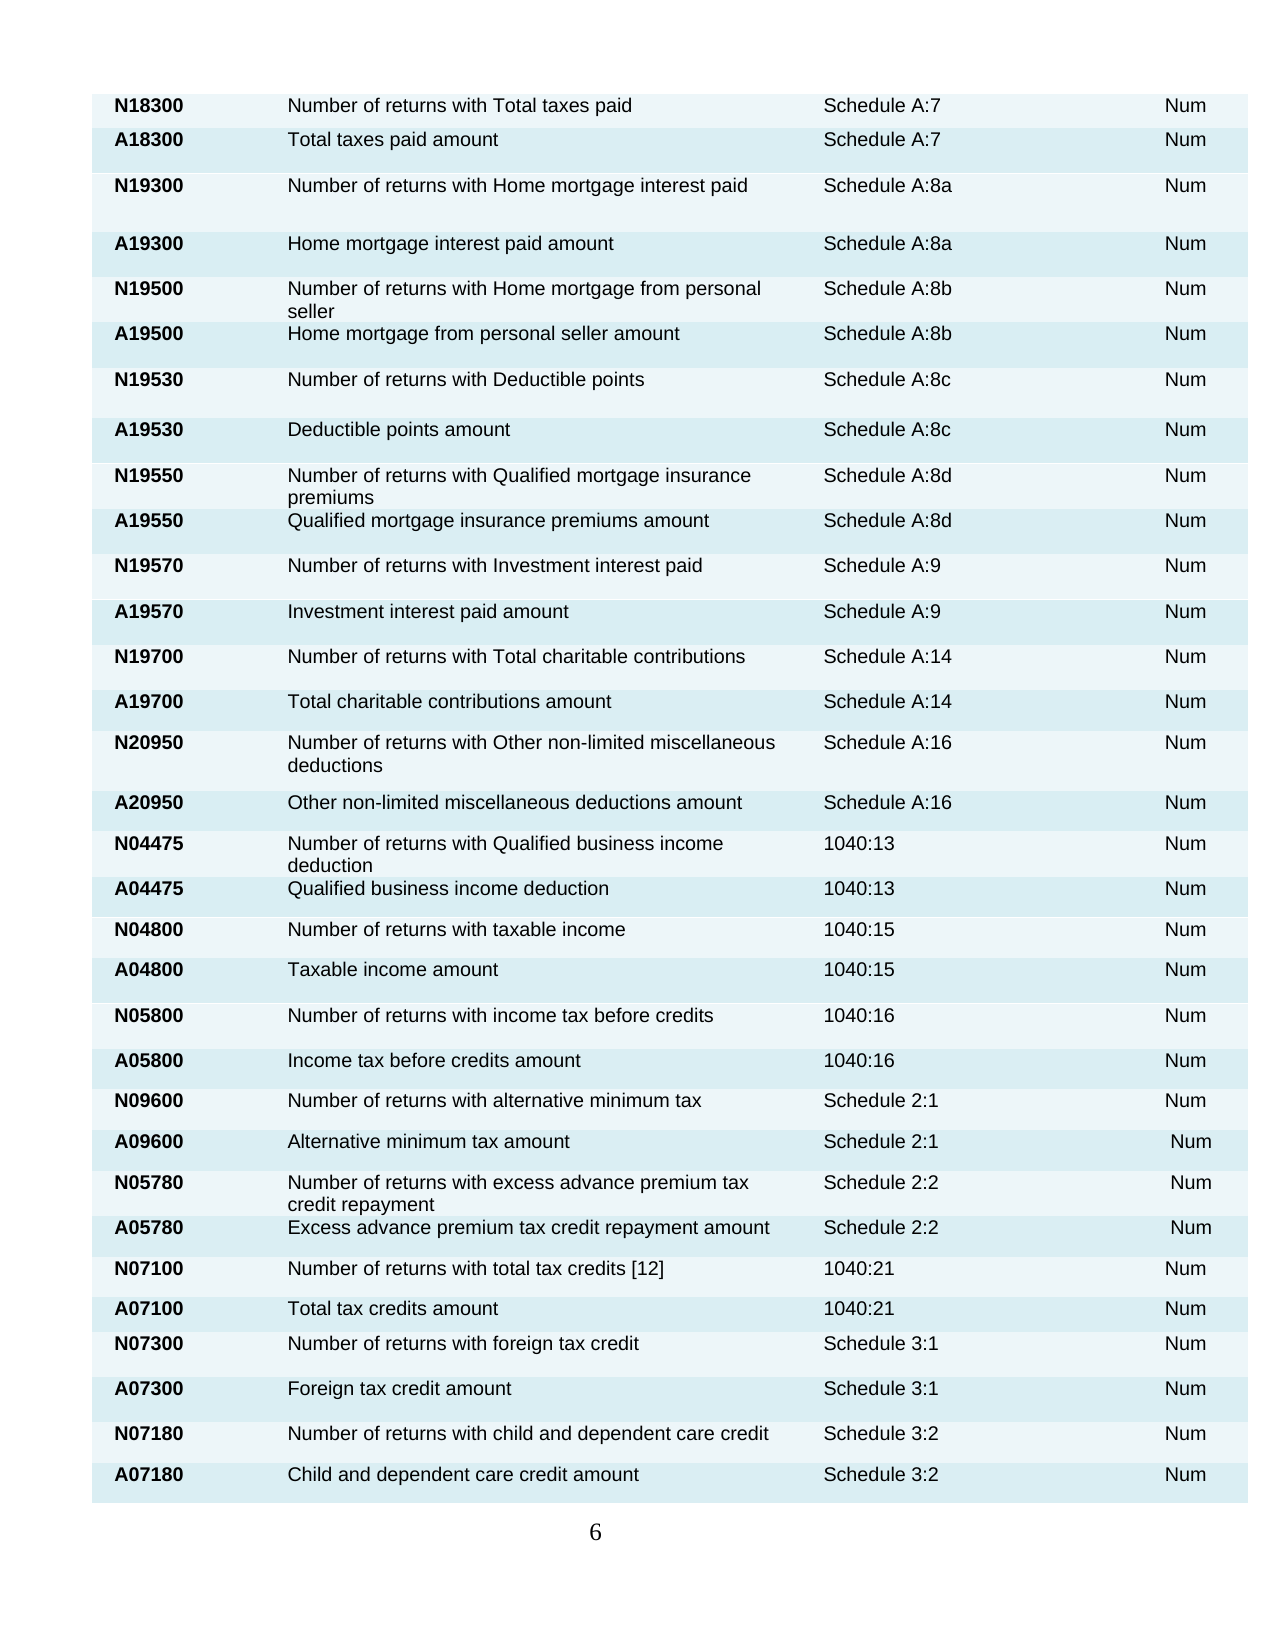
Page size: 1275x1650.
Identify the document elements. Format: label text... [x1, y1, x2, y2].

table_cell A19570 [92, 600, 276, 645]
table_cell 1040:16 [801, 1004, 1148, 1049]
table_cell Total tax credits amount [276, 1297, 801, 1332]
table_cell Num [1148, 322, 1248, 368]
table_cell Num [1148, 368, 1248, 418]
table_cell Schedule A:16 [801, 731, 1148, 791]
table_cell Num [1148, 645, 1248, 690]
table_cell Schedule 3:2 [801, 1422, 1148, 1463]
table_cell Schedule A:8a [801, 174, 1148, 232]
table_cell N07100 [92, 1257, 276, 1297]
table_cell Investment interest paid amount [276, 600, 801, 645]
table_cell Schedule A:8b [801, 277, 1148, 322]
table_cell Num [1148, 464, 1248, 509]
table_cell A07180 [92, 1463, 276, 1503]
table_cell 1040:15 [801, 958, 1148, 1003]
table_cell Num [1148, 1332, 1248, 1377]
table_cell A05800 [92, 1049, 276, 1089]
table_cell Schedule A:8c [801, 368, 1148, 418]
table_cell Num [1148, 94, 1248, 128]
table_cell N19530 [92, 368, 276, 418]
table_cell Num [1148, 1089, 1248, 1130]
table_cell Number of returns with income tax before credits [276, 1004, 801, 1049]
table_cell 1040:13 [801, 831, 1148, 877]
table_cell Alternative minimum tax amount [276, 1130, 801, 1171]
table_cell A04800 [92, 958, 276, 1003]
table_cell Number of returns with Home mortgage interest paid [276, 174, 801, 232]
table_cell Num [1148, 128, 1248, 173]
table_cell A04475 [92, 877, 276, 917]
table_cell N19300 [92, 174, 276, 232]
table_cell Number of returns with Deductible points [276, 368, 801, 418]
table_cell Schedule A:8d [801, 509, 1148, 554]
table_cell A19550 [92, 509, 276, 554]
table_cell N07300 [92, 1332, 276, 1377]
table_cell Taxable income amount [276, 958, 801, 1003]
table_cell Num [1148, 791, 1248, 831]
table_cell N19700 [92, 645, 276, 690]
table_cell Num [1148, 509, 1248, 554]
table_cell Total charitable contributions amount [276, 690, 801, 731]
table_cell Schedule 2:1 [801, 1130, 1148, 1171]
table_cell Schedule A:7 [801, 94, 1148, 128]
table_cell A19700 [92, 690, 276, 731]
table_cell A07100 [92, 1297, 276, 1332]
table_cell Num [1148, 1422, 1248, 1463]
table_cell Number of returns with Home mortgage from personal seller [276, 277, 801, 322]
table_cell Num [1148, 918, 1248, 958]
table_cell Schedule A:14 [801, 645, 1148, 690]
table_cell Other non-limited miscellaneous deductions amount [276, 791, 801, 831]
table_cell A19530 [92, 418, 276, 463]
table_cell Number of returns with Investment interest paid [276, 554, 801, 599]
table_cell 1040:21 [801, 1297, 1148, 1332]
table_cell Num [1148, 174, 1248, 232]
table_cell Schedule 2:2 [801, 1171, 1148, 1216]
table_cell A19300 [92, 232, 276, 277]
table_cell A05780 [92, 1216, 276, 1257]
table_cell Qualified mortgage insurance premiums amount [276, 509, 801, 554]
table_cell 1040:21 [801, 1257, 1148, 1297]
table_cell Number of returns with Qualified mortgage insurance premiums [276, 464, 801, 509]
table_cell Num [1148, 877, 1248, 917]
table_cell Schedule A:16 [801, 791, 1148, 831]
table_cell N19500 [92, 277, 276, 322]
table_cell Home mortgage interest paid amount [276, 232, 801, 277]
table_cell Num [1148, 1130, 1248, 1171]
table_cell Number of returns with child and dependent care credit [276, 1422, 801, 1463]
table_cell Schedule A:7 [801, 128, 1148, 173]
table_cell A20950 [92, 791, 276, 831]
table_cell Num [1148, 1257, 1248, 1297]
table_cell Deductible points amount [276, 418, 801, 463]
table_cell Number of returns with Other non-limited miscellaneous deductions [276, 731, 801, 791]
table_cell N07180 [92, 1422, 276, 1463]
table_cell Excess advance premium tax credit repayment amount [276, 1216, 801, 1257]
table_cell A18300 [92, 128, 276, 173]
table_cell Num [1148, 958, 1248, 1003]
table_cell Schedule 3:1 [801, 1377, 1148, 1422]
table_cell Num [1148, 1297, 1248, 1332]
table_cell A19500 [92, 322, 276, 368]
table_cell Num [1148, 1463, 1248, 1503]
table_cell Num [1148, 1049, 1248, 1089]
table_cell Num [1148, 831, 1248, 877]
table_cell N19570 [92, 554, 276, 599]
table_cell N05800 [92, 1004, 276, 1049]
table_cell Foreign tax credit amount [276, 1377, 801, 1422]
table_cell Num [1148, 690, 1248, 731]
table_cell N09600 [92, 1089, 276, 1130]
table_cell N18300 [92, 94, 276, 128]
table_cell N05780 [92, 1171, 276, 1216]
table_cell Child and dependent care credit amount [276, 1463, 801, 1503]
table_cell Num [1148, 554, 1248, 599]
table_cell Schedule 3:2 [801, 1463, 1148, 1503]
table_cell Num [1148, 600, 1248, 645]
table_cell Home mortgage from personal seller amount [276, 322, 801, 368]
table_cell Number of returns with taxable income [276, 918, 801, 958]
table_cell Schedule A:8d [801, 464, 1148, 509]
table_cell Number of returns with Total charitable contributions [276, 645, 801, 690]
table_cell Number of returns with Total taxes paid [276, 94, 801, 128]
table_cell Num [1148, 731, 1248, 791]
table_cell Number of returns with excess advance premium tax credit repayment [276, 1171, 801, 1216]
table_cell Number of returns with alternative minimum tax [276, 1089, 801, 1130]
table_cell N19550 [92, 464, 276, 509]
table_cell Num [1148, 1004, 1248, 1049]
table_cell Num [1148, 232, 1248, 277]
table_cell Num [1148, 418, 1248, 463]
table_cell Num [1148, 1216, 1248, 1257]
table_cell A09600 [92, 1130, 276, 1171]
table_cell Schedule 3:1 [801, 1332, 1148, 1377]
table_cell Schedule A:8c [801, 418, 1148, 463]
table_cell Schedule A:8a [801, 232, 1148, 277]
table_cell N20950 [92, 731, 276, 791]
table_cell N04800 [92, 918, 276, 958]
table_cell N04475 [92, 831, 276, 877]
table_cell Schedule A:8b [801, 322, 1148, 368]
table_cell Schedule A:9 [801, 554, 1148, 599]
table_cell Number of returns with foreign tax credit [276, 1332, 801, 1377]
table_cell Num [1148, 1171, 1248, 1216]
table_cell 1040:15 [801, 918, 1148, 958]
table_cell Total taxes paid amount [276, 128, 801, 173]
table_cell A07300 [92, 1377, 276, 1422]
table_cell 1040:13 [801, 877, 1148, 917]
table_cell Schedule 2:2 [801, 1216, 1148, 1257]
table_cell Num [1148, 1377, 1248, 1422]
table_cell Schedule A:9 [801, 600, 1148, 645]
table_cell 1040:16 [801, 1049, 1148, 1089]
table_cell Number of returns with Qualified business income deduction [276, 831, 801, 877]
table_cell Num [1148, 277, 1248, 322]
table_cell Schedule 2:1 [801, 1089, 1148, 1130]
table_cell Schedule A:14 [801, 690, 1148, 731]
table_cell Income tax before credits amount [276, 1049, 801, 1089]
table_cell Number of returns with total tax credits [12] [276, 1257, 801, 1297]
table_cell Qualified business income deduction [276, 877, 801, 917]
